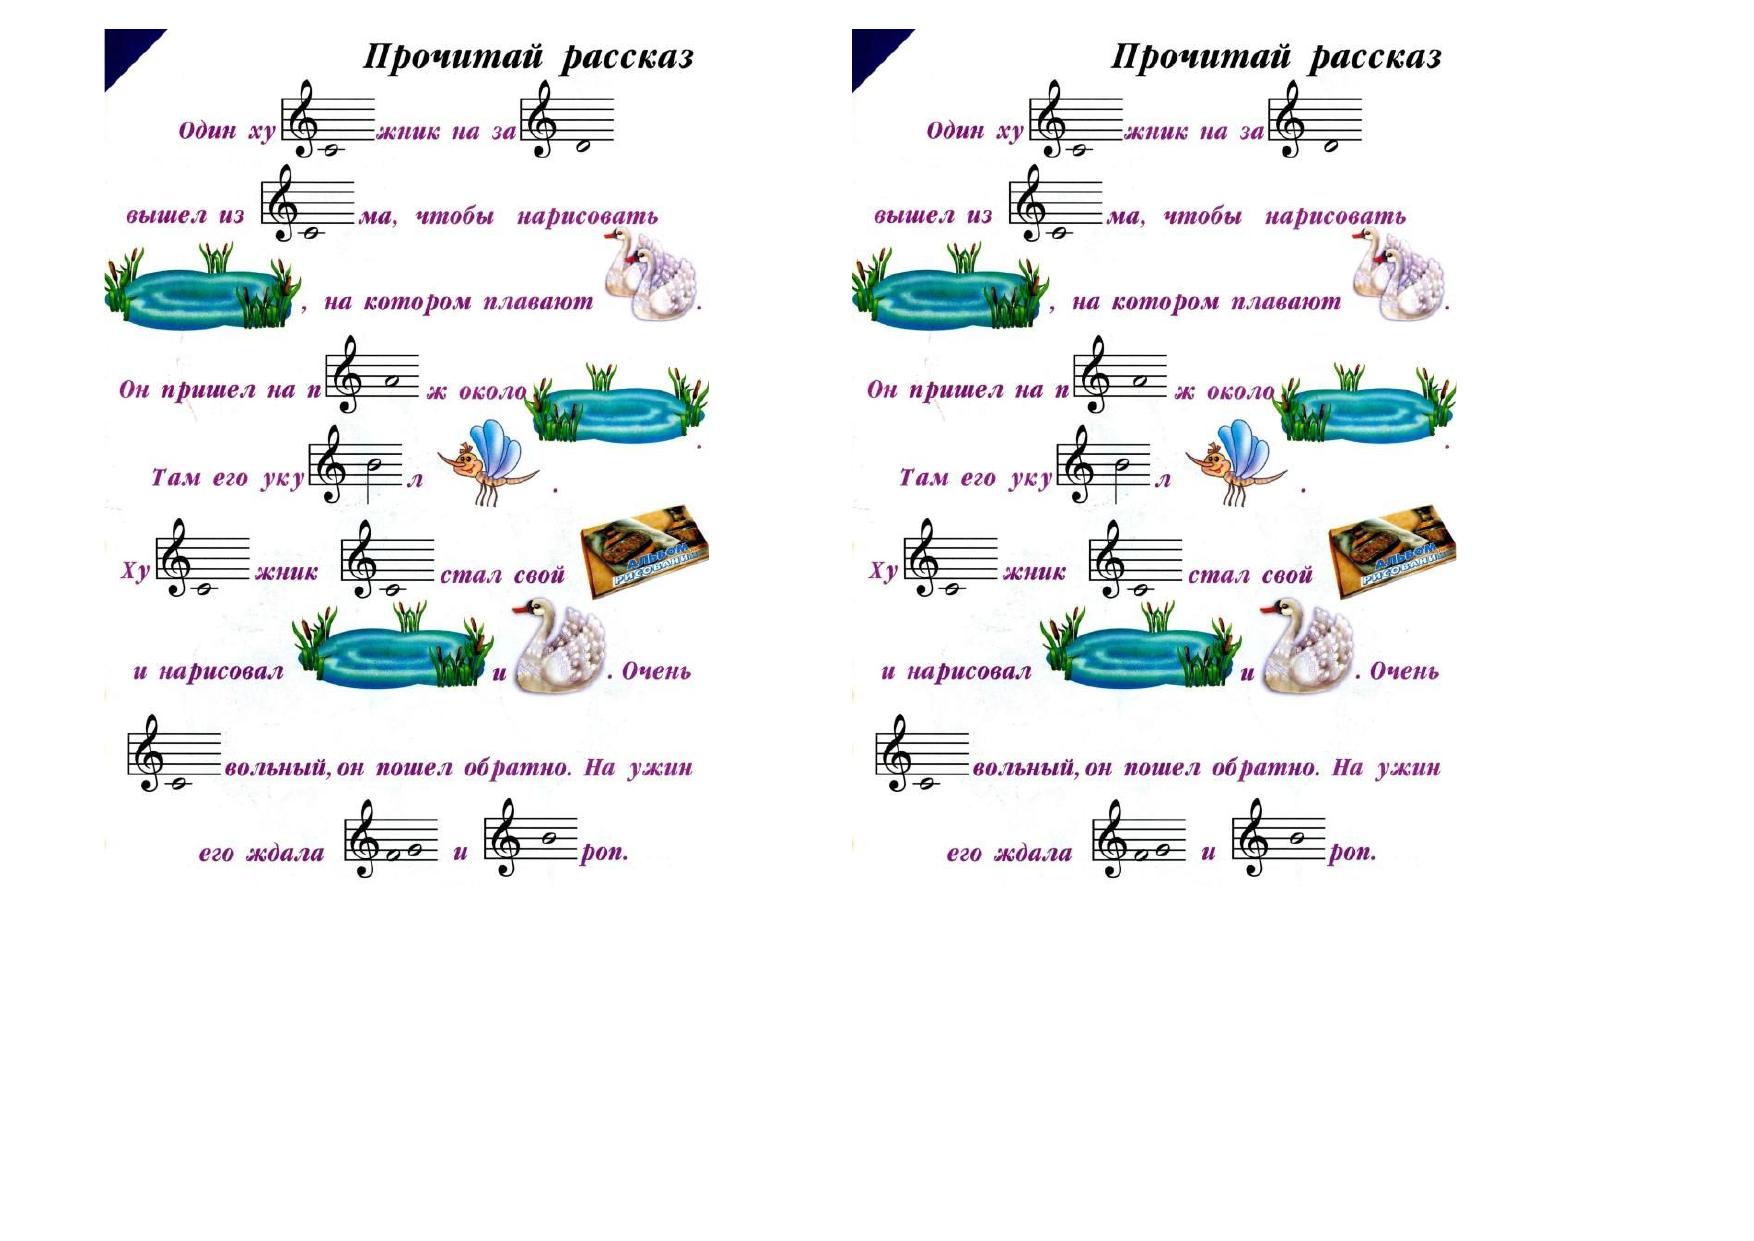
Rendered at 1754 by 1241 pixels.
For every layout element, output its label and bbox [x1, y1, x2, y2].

picture [852, 29, 1457, 886]
picture [104, 29, 709, 886]
